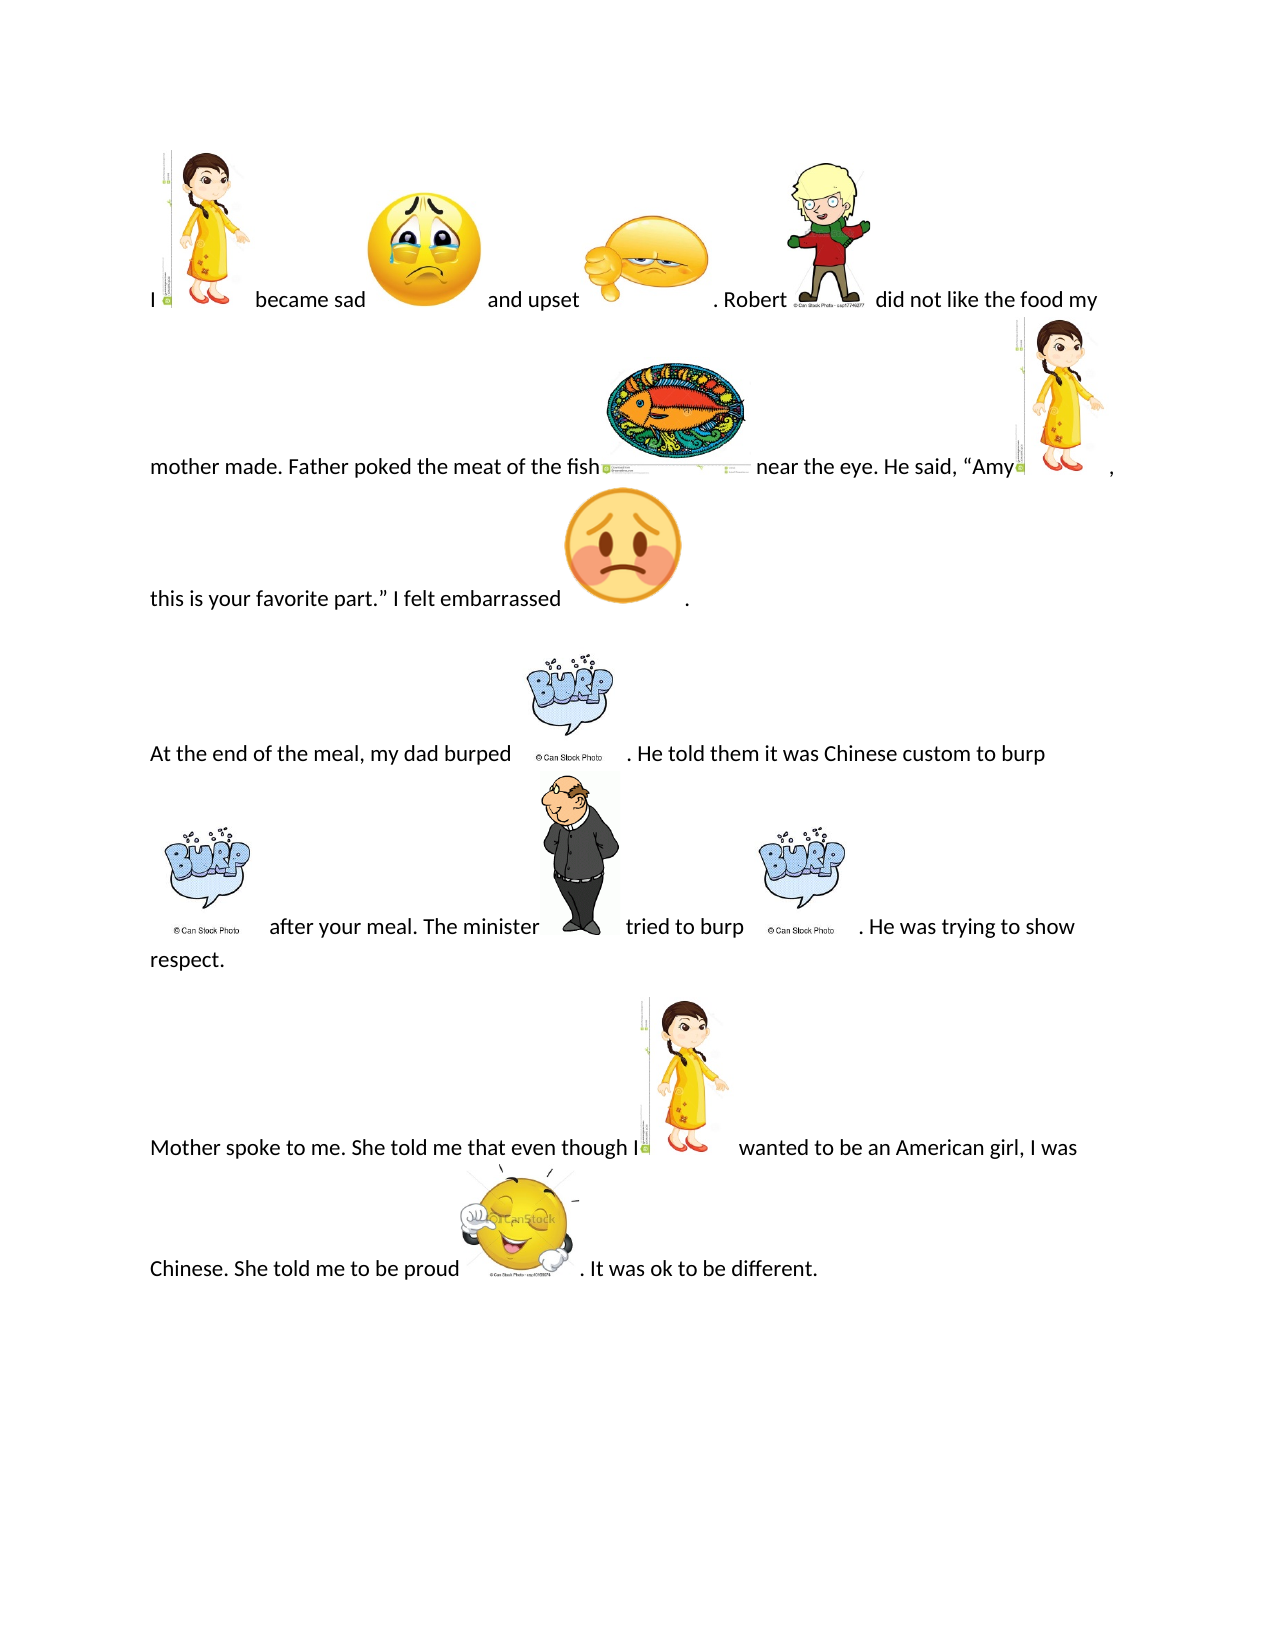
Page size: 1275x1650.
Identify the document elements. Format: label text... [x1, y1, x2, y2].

text At the end of the meal, my dad burped. He told them it was Chinese custom to burp after your meal. The minister tried to burp. He was trying to show respect. [150, 637, 1125, 973]
picture [150, 811, 264, 935]
picture [1014, 317, 1109, 475]
picture [600, 357, 751, 475]
text Mother spoke to me. She told me that even though I wanted to be an American girl, I was Chinese. She told me to be proud. It was ok to be different. [150, 998, 1125, 1282]
text I became sad and upset. Robert did not like the food my mother made. Father poked the meat of the fish near the eye. He said, “Amy, this is your favorite part.” I felt embarrassed. [150, 150, 1125, 612]
picture [787, 163, 871, 308]
picture [639, 997, 734, 1155]
picture [161, 150, 255, 308]
picture [579, 207, 713, 308]
picture [561, 484, 685, 607]
picture [540, 771, 621, 935]
picture [744, 811, 859, 935]
picture [512, 637, 627, 762]
picture [460, 1164, 580, 1277]
picture [366, 190, 483, 308]
